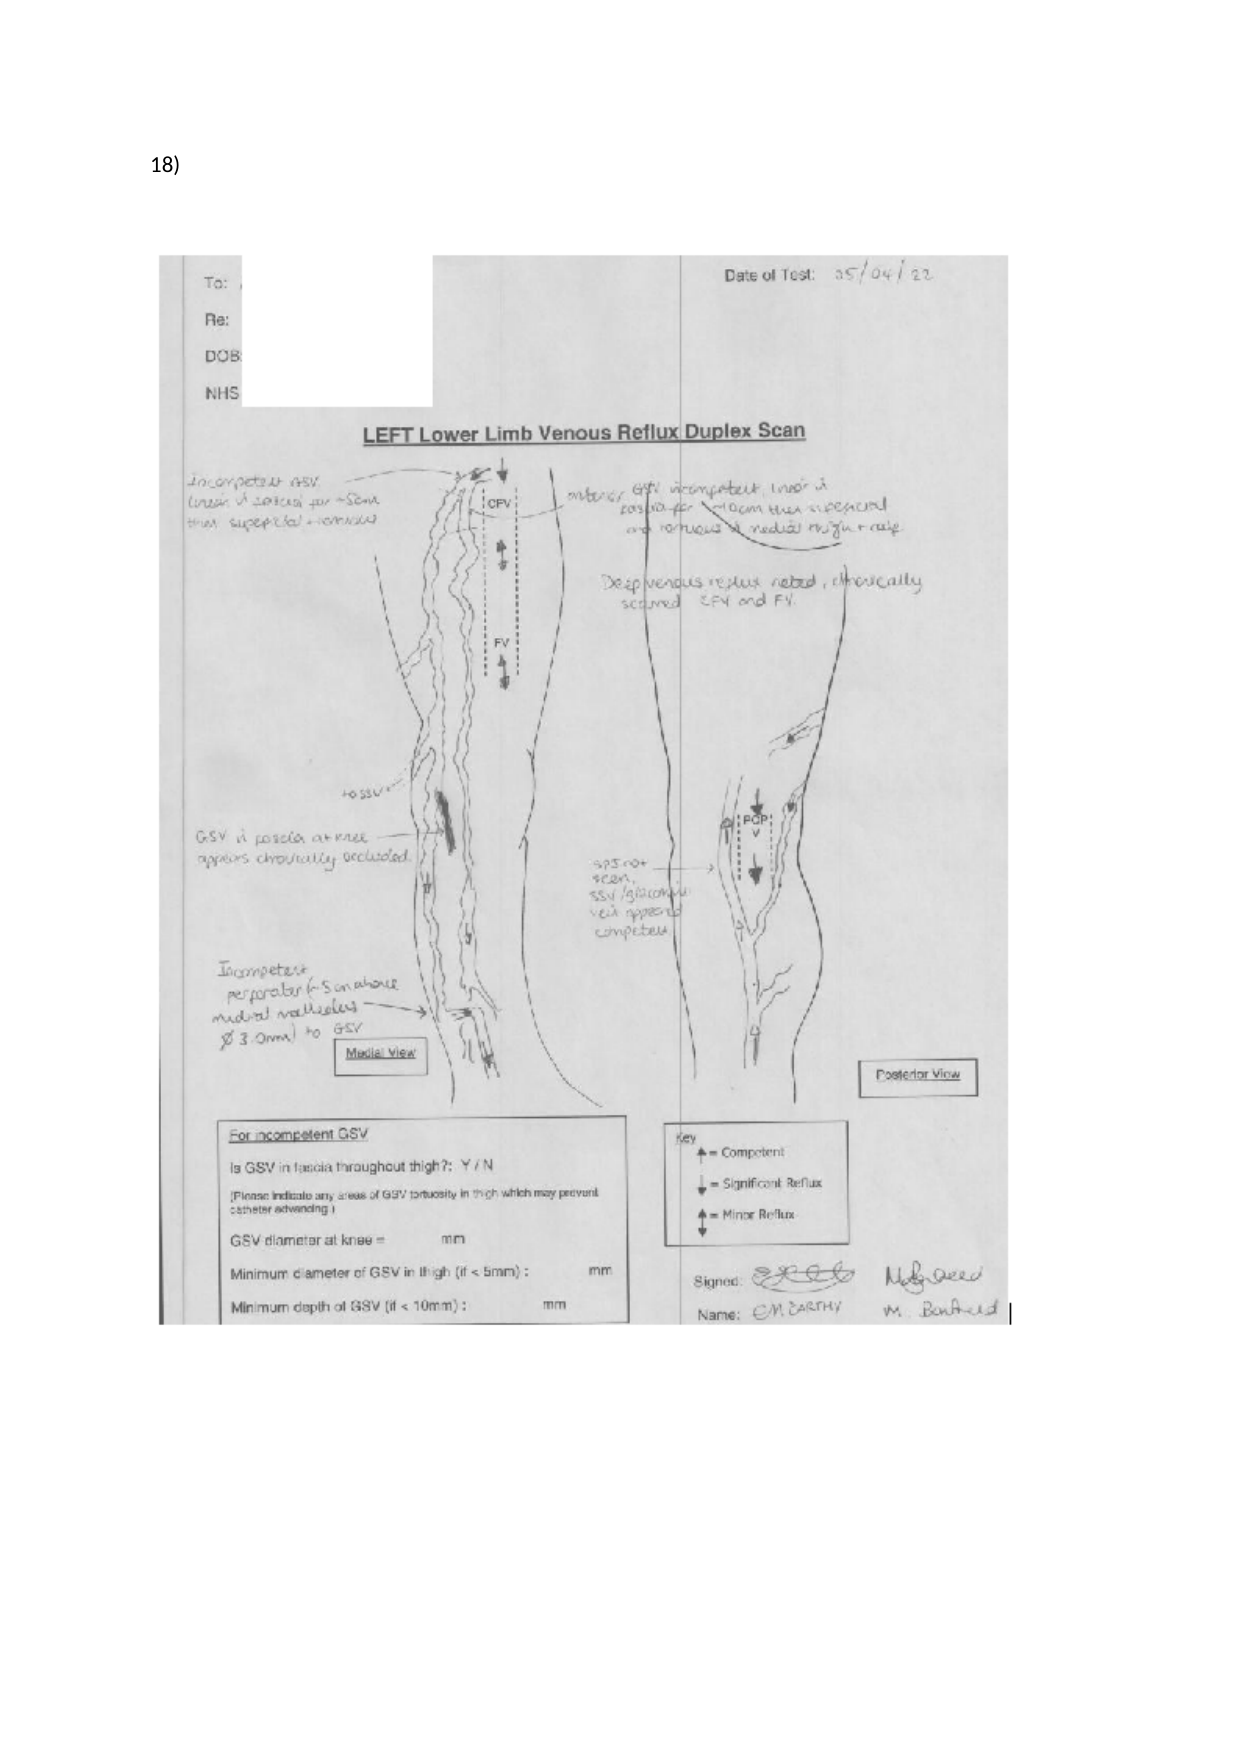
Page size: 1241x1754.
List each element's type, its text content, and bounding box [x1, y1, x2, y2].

text 18) [150, 150, 1090, 178]
picture [150, 243, 1024, 1336]
